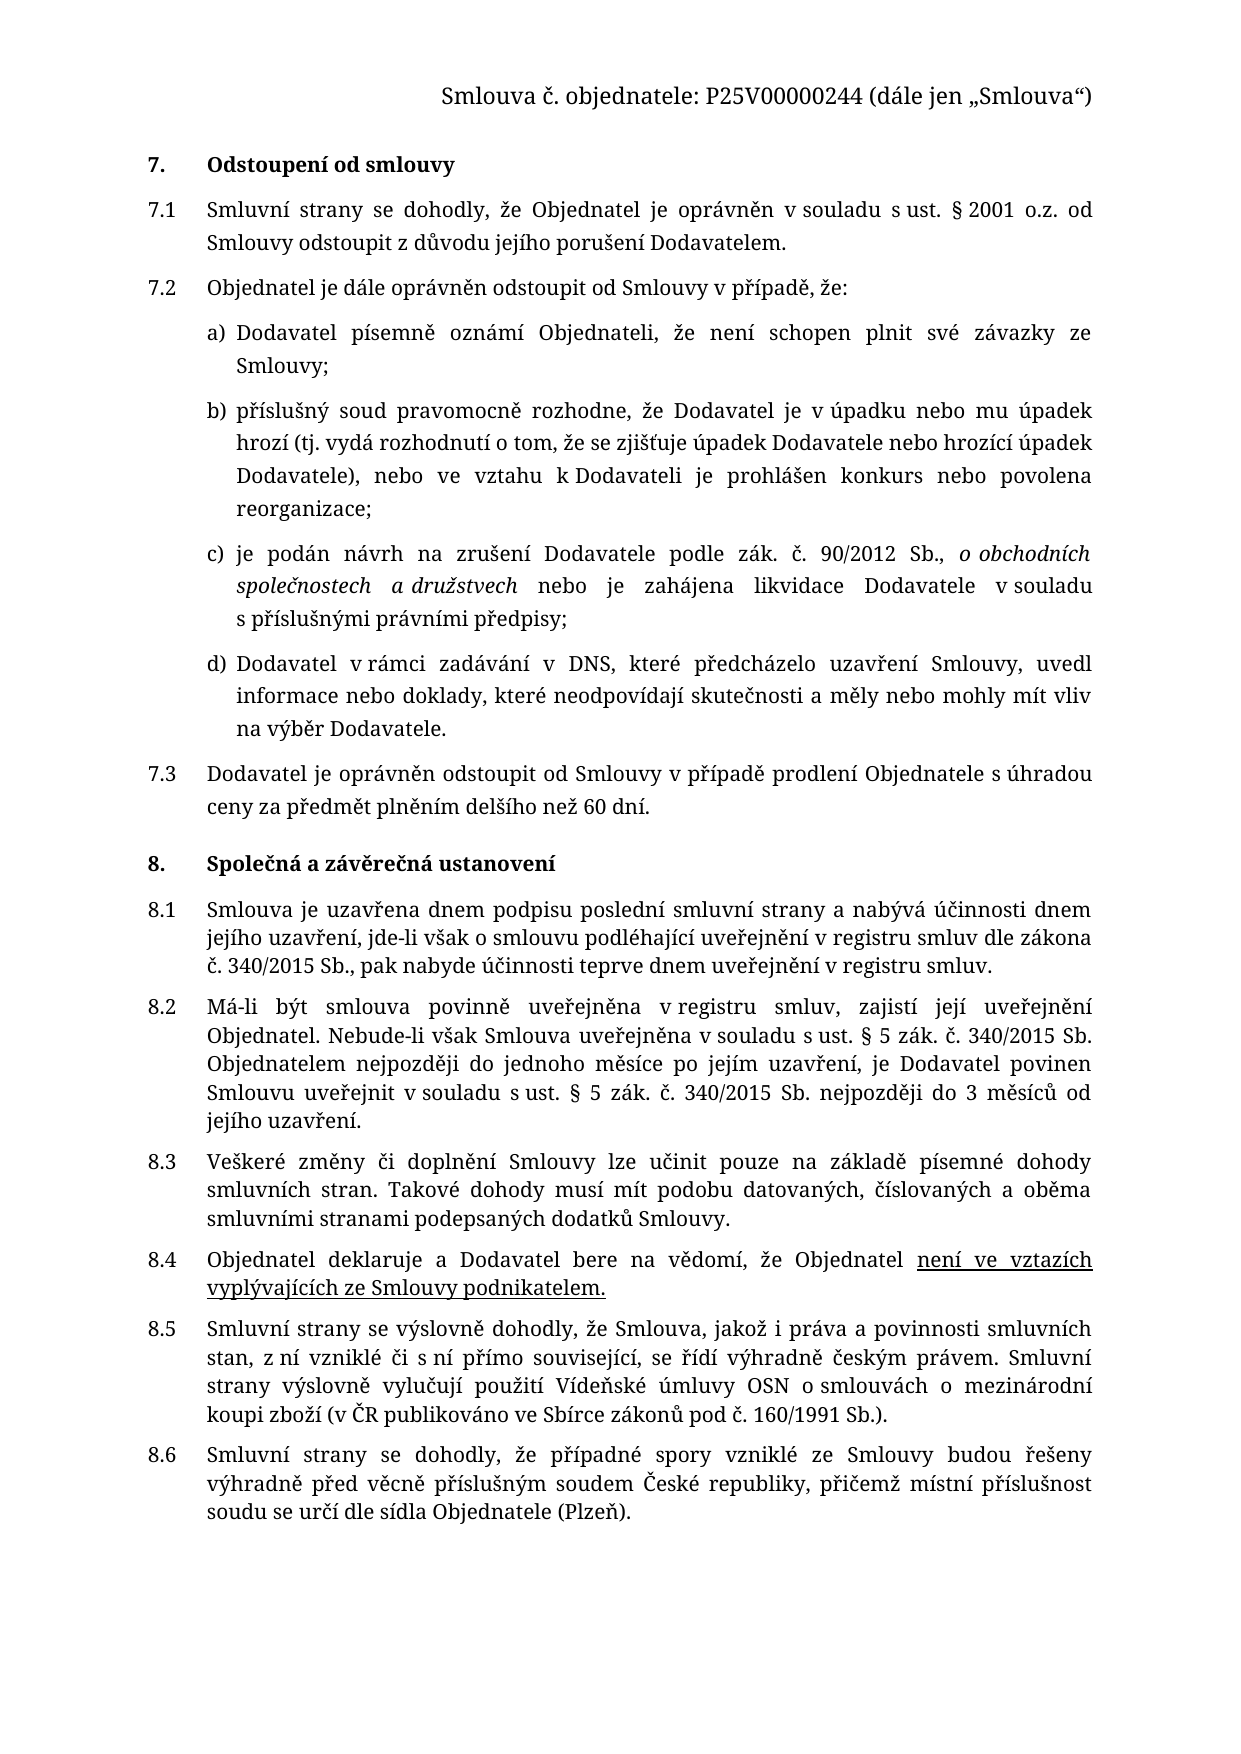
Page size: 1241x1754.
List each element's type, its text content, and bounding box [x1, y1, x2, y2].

list Odstoupení od smlouvy [148, 150, 1093, 179]
list Smluvní strany se výslovně dohodly, že Smlouva, jakož i práva a povinnosti smluvních stan, z ní vzniklé či s ní přímo související, se řídí výhradně českým právem. Smluvní strany výslovně vylučují použití Vídeňské úmluvy OSN o smlouvách o mezinárodní koupi zboží (v ČR publikováno ve Sbírce zákonů pod č. 160/1991 Sb.). [148, 1314, 1093, 1428]
list Objednatel deklaruje a Dodavatel bere na vědomí, že Objednatel není ve vztazích vyplývajících ze Smlouvy podnikatelem. [148, 1245, 1093, 1302]
list Společná a závěrečná ustanovení [148, 849, 1093, 878]
list Smluvní strany se dohodly, že Objednatel je oprávněn v souladu s ust. § 2001 o.z. od Smlouvy odstoupit z důvodu jejího porušení Dodavatelem. [148, 195, 1093, 256]
list je podán návrh na zrušení Dodavatele podle zák. č. 90/2012 Sb., o obchodních společnostech a družstvech nebo je zahájena likvidace Dodavatele v souladu s příslušnými právními předpisy; [207, 539, 1093, 632]
list Dodavatel písemně oznámí Objednateli, že není schopen plnit své závazky ze Smlouvy; [207, 318, 1093, 379]
list Dodavatel v rámci zadávání v DNS, které předcházelo uzavření Smlouvy, uvedl informace nebo doklady, které neodpovídají skutečnosti a měly nebo mohly mít vliv na výběr Dodavatele. [207, 649, 1093, 743]
list Dodavatel je oprávněn odstoupit od Smlouvy v případě prodlení Objednatele s úhradou ceny za předmět plněním delšího než 60 dní. [148, 759, 1093, 820]
list Smlouva je uzavřena dnem podpisu poslední smluvní strany a nabývá účinnosti dnem jejího uzavření, jde-li však o smlouvu podléhající uveřejnění v registru smluv dle zákona č. 340/2015 Sb., pak nabyde účinnosti teprve dnem uveřejnění v registru smluv. [148, 895, 1093, 980]
list Má-li být smlouva povinně uveřejněna v registru smluv, zajistí její uveřejnění Objednatel. Nebude-li však Smlouva uveřejněna v souladu s ust. § 5 zák. č. 340/2015 Sb. Objednatelem nejpozději do jednoho měsíce po jejím uzavření, je Dodavatel povinen Smlouvu uveřejnit v souladu s ust. § 5 zák. č. 340/2015 Sb. nejpozději do 3 měsíců od jejího uzavření. [148, 992, 1093, 1135]
list Smluvní strany se dohodly, že případné spory vzniklé ze Smlouvy budou řešeny výhradně před věcně příslušným soudem České republiky, přičemž místní příslušnost soudu se určí dle sídla Objednatele (Plzeň). [148, 1441, 1093, 1526]
list Objednatel je dále oprávněn odstoupit od Smlouvy v případě, že: [148, 273, 1093, 301]
list Veškeré změny či doplnění Smlouvy lze učinit pouze na základě písemné dohody smluvních stran. Takové dohody musí mít podobu datovaných, číslovaných a oběma smluvními stranami podepsaných dodatků Smlouvy. [148, 1147, 1093, 1232]
list příslušný soud pravomocně rozhodne, že Dodavatel je v úpadku nebo mu úpadek hrozí (tj. vydá rozhodnutí o tom, že se zjišťuje úpadek Dodavatele nebo hrozící úpadek Dodavatele), nebo ve vztahu k Dodavateli je prohlášen konkurs nebo povolena reorganizace; [207, 396, 1093, 522]
